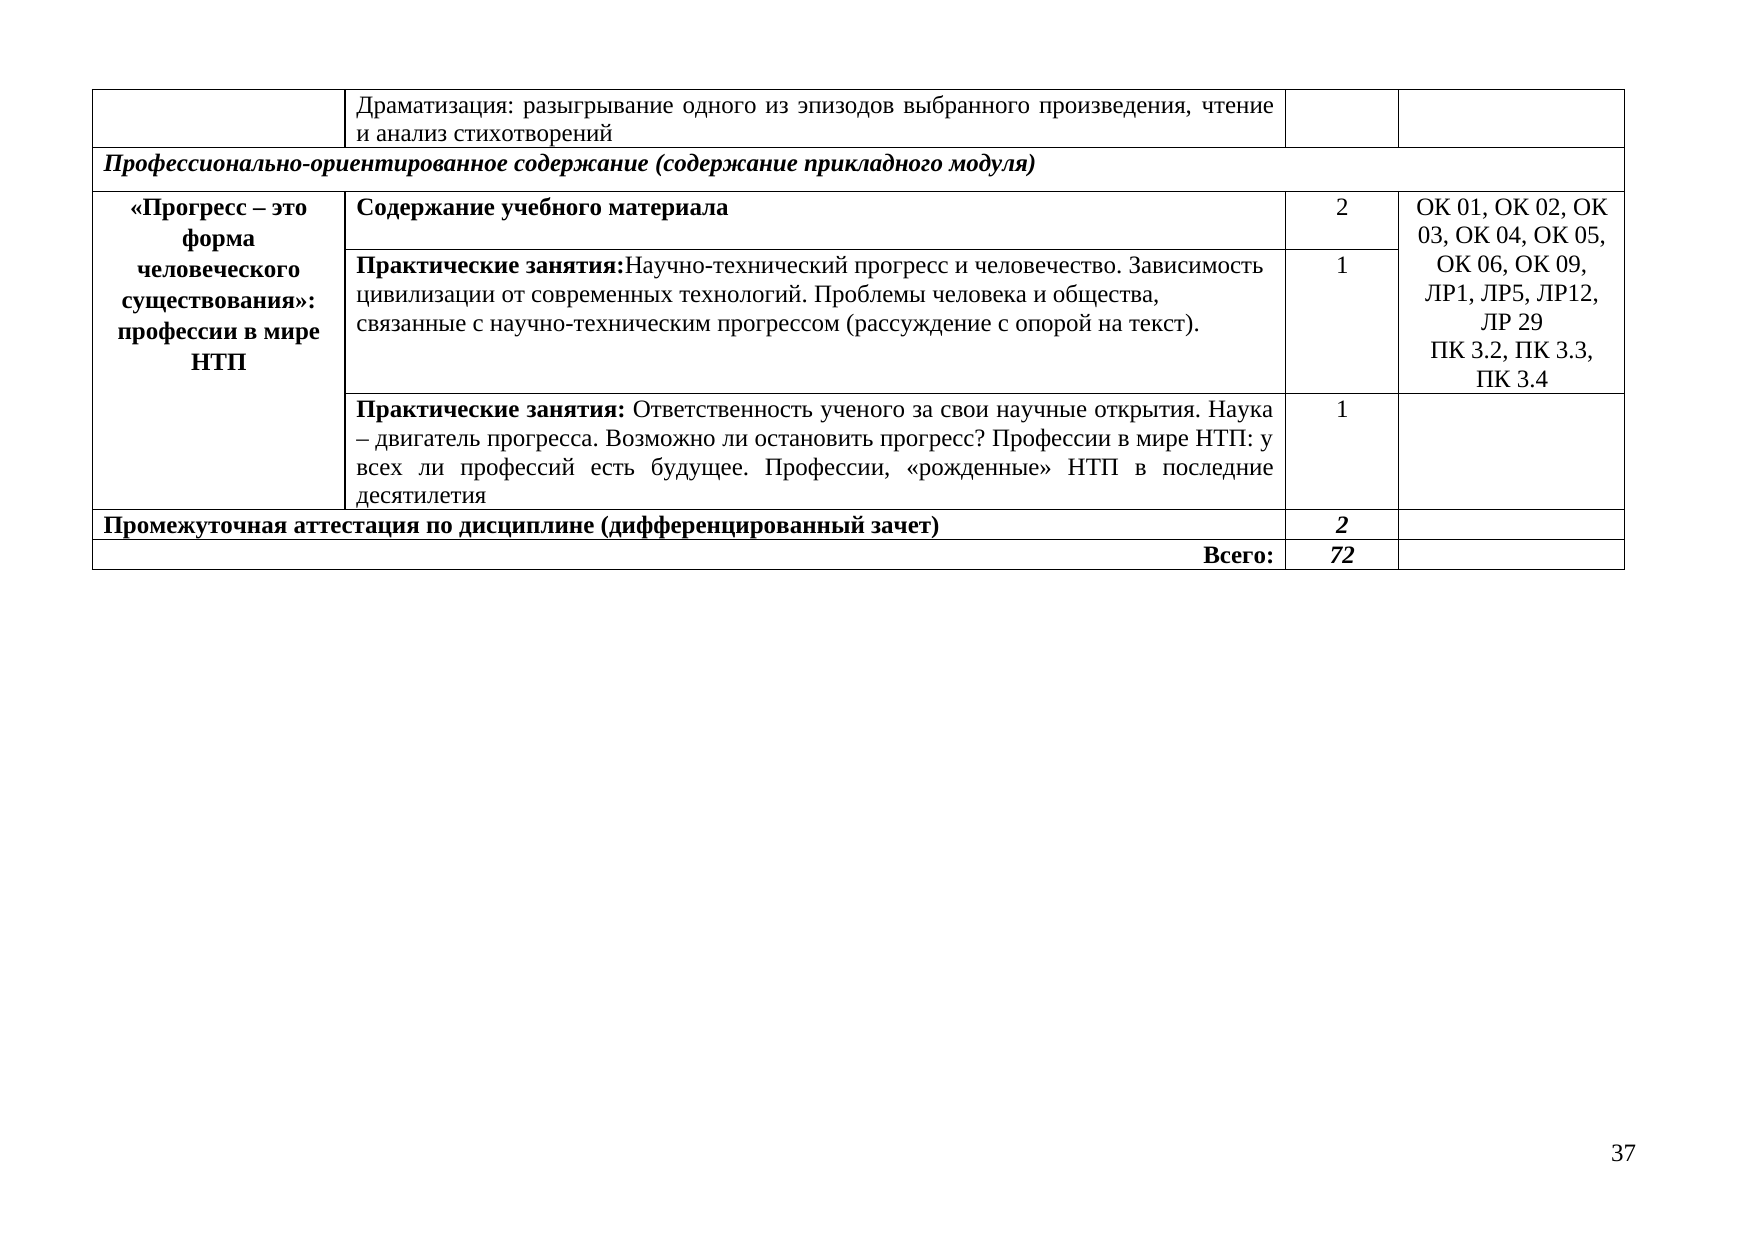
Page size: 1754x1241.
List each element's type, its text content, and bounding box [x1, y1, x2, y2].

table_cell 72 [1286, 540, 1398, 569]
table_cell «Прогресс – это форма человеческого существования»: профессии в мире НТП [93, 192, 344, 509]
table_cell 2 [1286, 510, 1398, 539]
table_cell 2 [1286, 192, 1398, 249]
table_cell Промежуточная аттестация по дисциплине (дифференцированный зачет) [93, 510, 1285, 539]
table_cell 1 [1286, 394, 1398, 509]
table_cell Практические занятия:Научно-технический прогресс и человечество. Зависимость цивилизации от современных технологий. Проблемы человека и общества, связанные с научно-техническим прогрессом (рассуждение с опорой на текст). [346, 250, 1285, 393]
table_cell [346, 90, 1285, 147]
table_cell [1399, 540, 1624, 569]
table_cell Профессионально-ориентированное содержание (содержание прикладного модуля) [93, 148, 1624, 191]
table_cell ОК 01, ОК 02, ОК 03, ОК 04, ОК 05, ОК 06, ОК 09, ЛР1, ЛР5, ЛР12, ЛР 29 ПК 3.2, ПК 3.3, ПК 3.4 [1399, 192, 1624, 393]
table_cell [1399, 394, 1624, 509]
table_cell Практические занятия: Ответственность ученого за свои научные открытия. Наука – двигатель прогресса. Возможно ли остановить прогресс? Профессии в мире НТП: у всех ли профессий есть будущее. Профессии, «рожденные» НТП в последние десятилетия [346, 394, 1285, 509]
table_cell 1 [1286, 250, 1398, 393]
table_cell Содержание учебного материала [346, 192, 1285, 249]
table_cell Всего: [93, 540, 1285, 569]
table_cell [1399, 510, 1624, 539]
table_cell 1 [1286, 90, 1398, 147]
